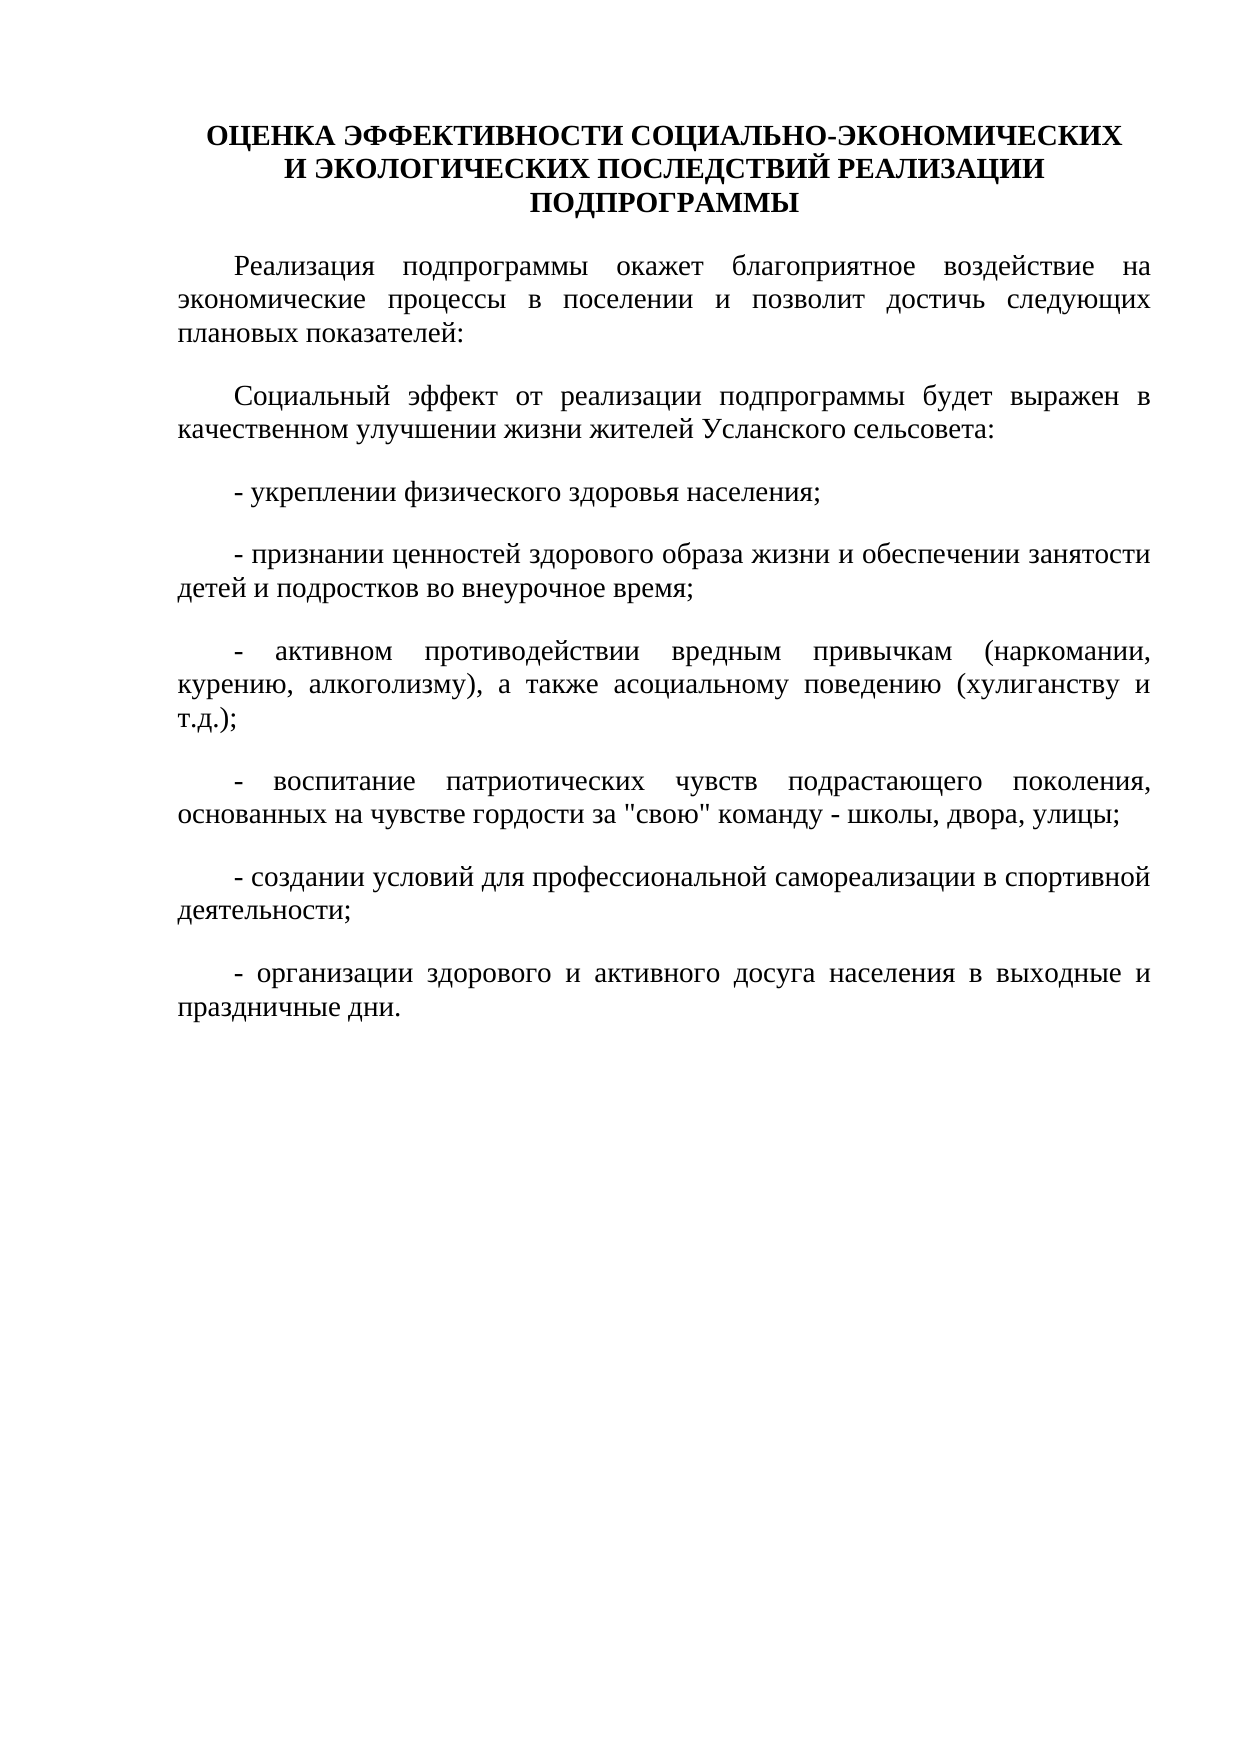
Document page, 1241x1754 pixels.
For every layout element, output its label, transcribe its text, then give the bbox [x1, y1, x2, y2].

text - укреплении физического здоровья населения; [177, 474, 1152, 507]
text ПОДПРОГРАММЫ [177, 185, 1152, 219]
text - активном противодействии вредным привычкам (наркомании, курению, алкоголизму), а также асоциальному поведению (хулиганству и т.д.); [177, 633, 1152, 733]
text - признании ценностей здорового образа жизни и обеспечении занятости детей и подростков во внеурочное время; [177, 537, 1152, 604]
text - создании условий для профессиональной самореализации в спортивной деятельности; [177, 859, 1152, 926]
text ОЦЕНКА ЭФФЕКТИВНОСТИ СОЦИАЛЬНО-ЭКОНОМИЧЕСКИХ [177, 118, 1152, 152]
text Реализация подпрограммы окажет благоприятное воздействие на экономические процессы в поселении и позволит достичь следующих плановых показателей: [177, 248, 1152, 348]
text - организации здорового и активного досуга населения в выходные и праздничные дни. [177, 955, 1152, 1022]
text И ЭКОЛОГИЧЕСКИХ ПОСЛЕДСТВИЙ РЕАЛИЗАЦИИ [177, 152, 1152, 185]
text - воспитание патриотических чувств подрастающего поколения, основанных на чувстве гордости за "свою" команду - школы, двора, улицы; [177, 763, 1152, 830]
text Социальный эффект от реализации подпрограммы будет выражен в качественном улучшении жизни жителей Усланского сельсовета: [177, 378, 1152, 445]
